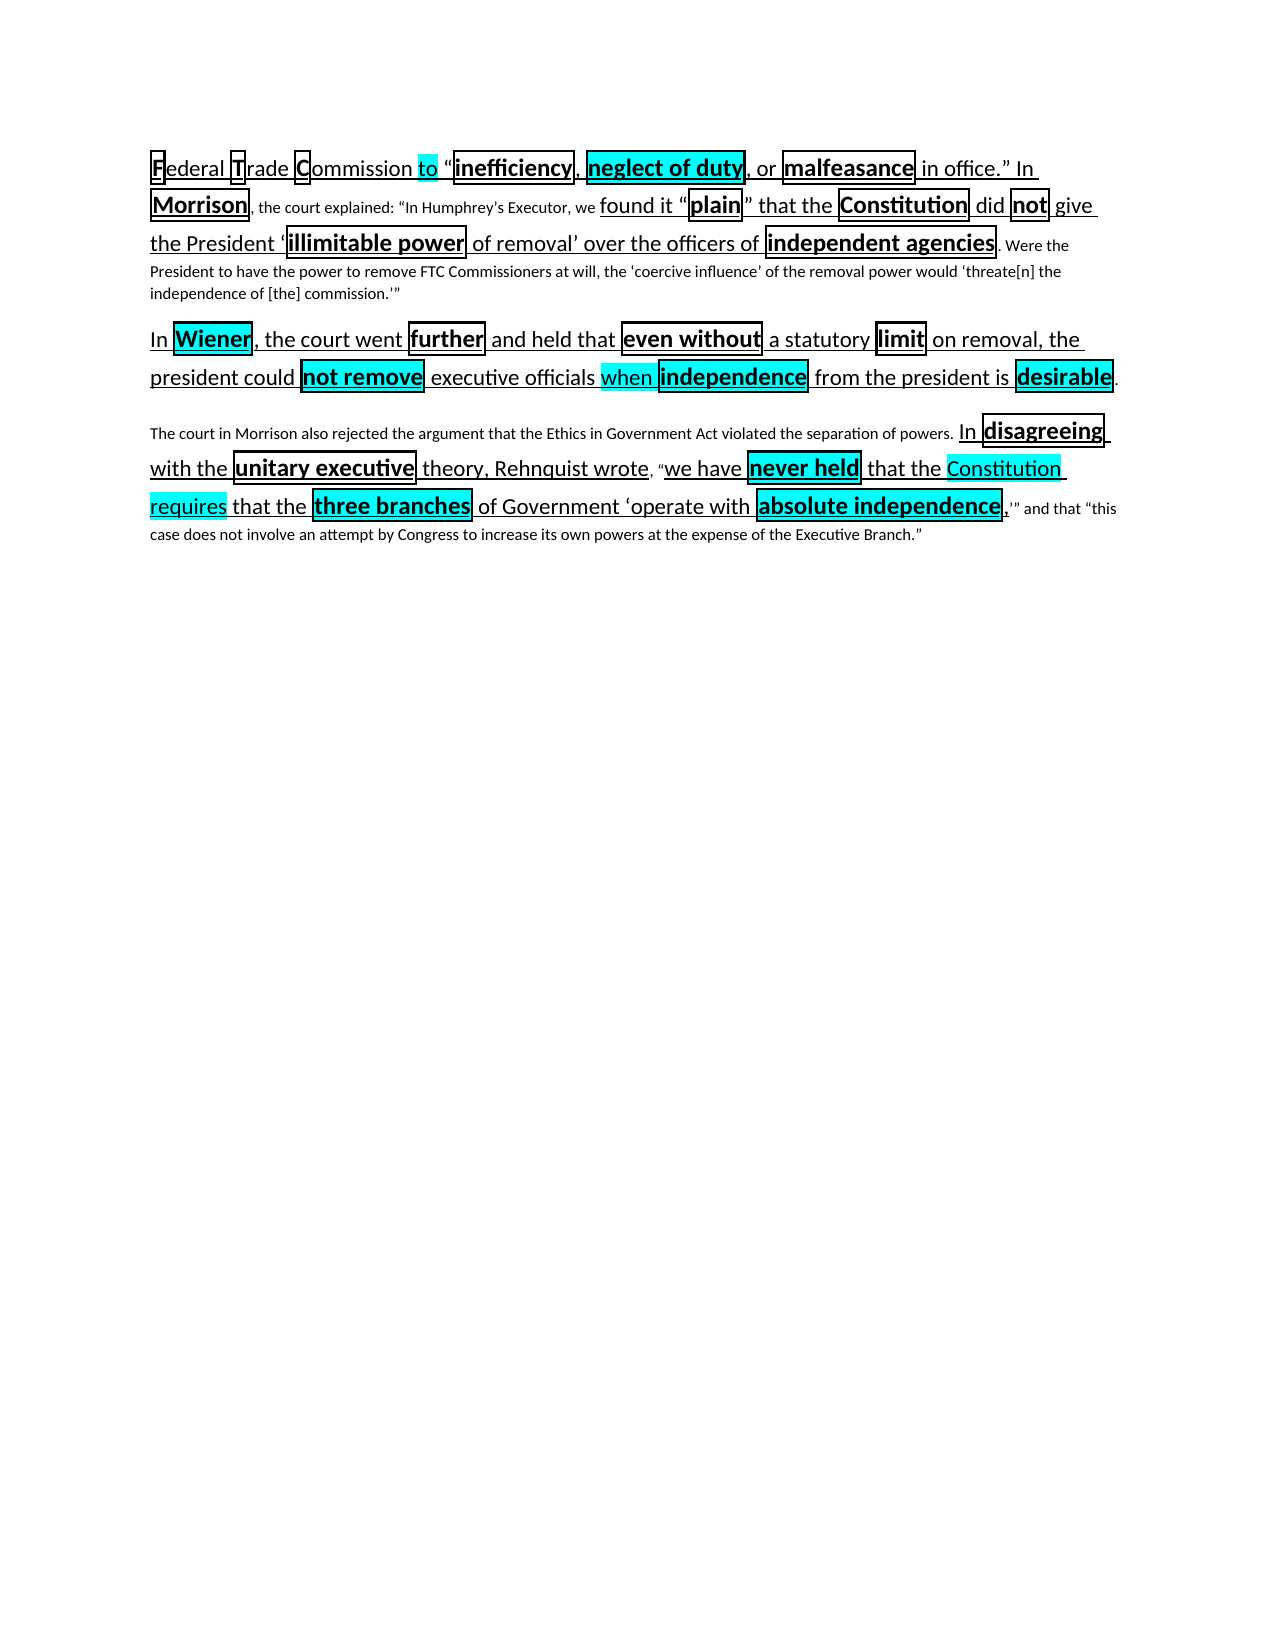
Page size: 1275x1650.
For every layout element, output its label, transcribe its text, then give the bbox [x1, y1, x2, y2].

text In Wiener, the court went further and held that even without a statutory limit on removal, the president could not remove executive officials when independence from the president is desirable. [150, 321, 1125, 393]
text The court in Morrison also rejected the argument that the Ethics in Government Act violated the separation of powers. In disagreeing with the unitary executive theory, Rehnquist wrote, “we have never held that the Constitution requires that the three branches of Government ‘operate with absolute independence,’” and that “this case does not involve an attempt by Congress to increase its own powers at the expense of the Executive Branch.” [150, 413, 1125, 544]
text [150, 150, 1125, 303]
